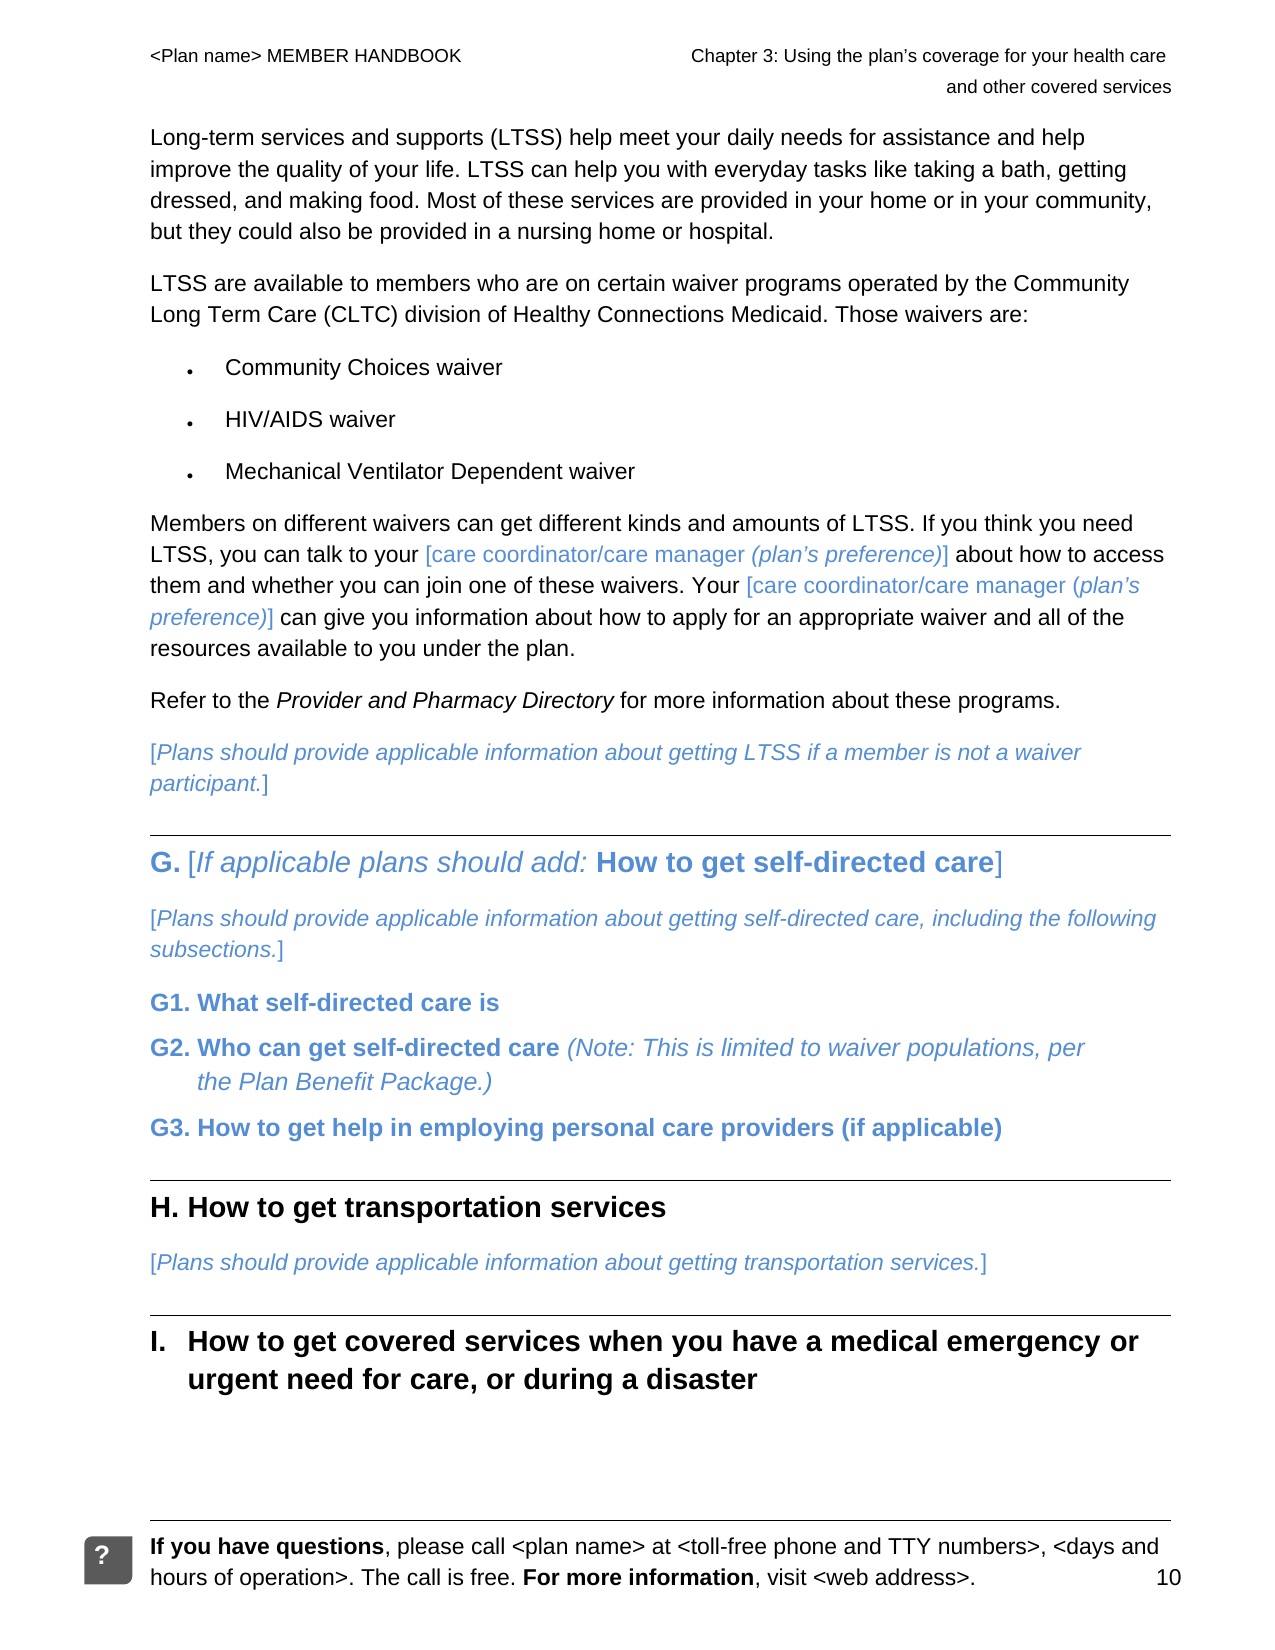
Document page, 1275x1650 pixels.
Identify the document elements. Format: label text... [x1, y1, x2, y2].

subtitle G2. Who can get self-directed care (Note: This is limited to waiver populations, per the Plan Benefit Package.) [150, 1030, 1096, 1097]
list Mechanical Ventilator Dependent waiver [187, 454, 1096, 485]
subtitle How to get transportation services [150, 1181, 1171, 1225]
text Refer to the Provider and Pharmacy Directory for more information about these programs. [150, 683, 1171, 714]
subtitle G3. How to get help in employing personal care providers (if applicable) [150, 1109, 1096, 1143]
list Community Choices waiver [187, 350, 1096, 381]
list HIV/AIDS waiver [187, 402, 1096, 433]
text [Plans should provide applicable information about getting self-directed care, including the following subsections.] [150, 901, 1171, 963]
text LTSS are available to members who are on certain waiver programs operated by the Community Long Term Care (CLTC) division of Healthy Connections Medicaid. Those waivers are: [150, 267, 1171, 329]
text [Plans should provide applicable information about getting LTSS if a member is not a waiver participant.] [150, 735, 1171, 798]
subtitle How to get covered services when you have a medical emergency or urgent need for care, or during a disaster [150, 1316, 1171, 1397]
subtitle G1. What self-directed care is [150, 984, 1096, 1018]
subtitle G. [If applicable plans should add: How to get self-directed care] [150, 836, 1171, 880]
text [Plans should provide applicable information about getting transportation services.] [150, 1246, 1171, 1277]
text Long-term services and supports (LTSS) help meet your daily needs for assistance and help improve the quality of your life. LTSS can help you with everyday tasks like taking a bath, getting dressed, and making food. Most of these services are provided in your home or in your community, but they could also be provided in a nursing home or hospital. [150, 121, 1171, 246]
text Members on different waivers can get different kinds and amounts of LTSS. If you think you need LTSS, you can talk to your [care coordinator/care manager (plan’s preference)] about how to access them and whether you can join one of these waivers. Your [care coordinator/care manager (plan’s preference)] can give you information about how to apply for an appropriate waiver and all of the resources available to you under the plan. [150, 506, 1171, 662]
